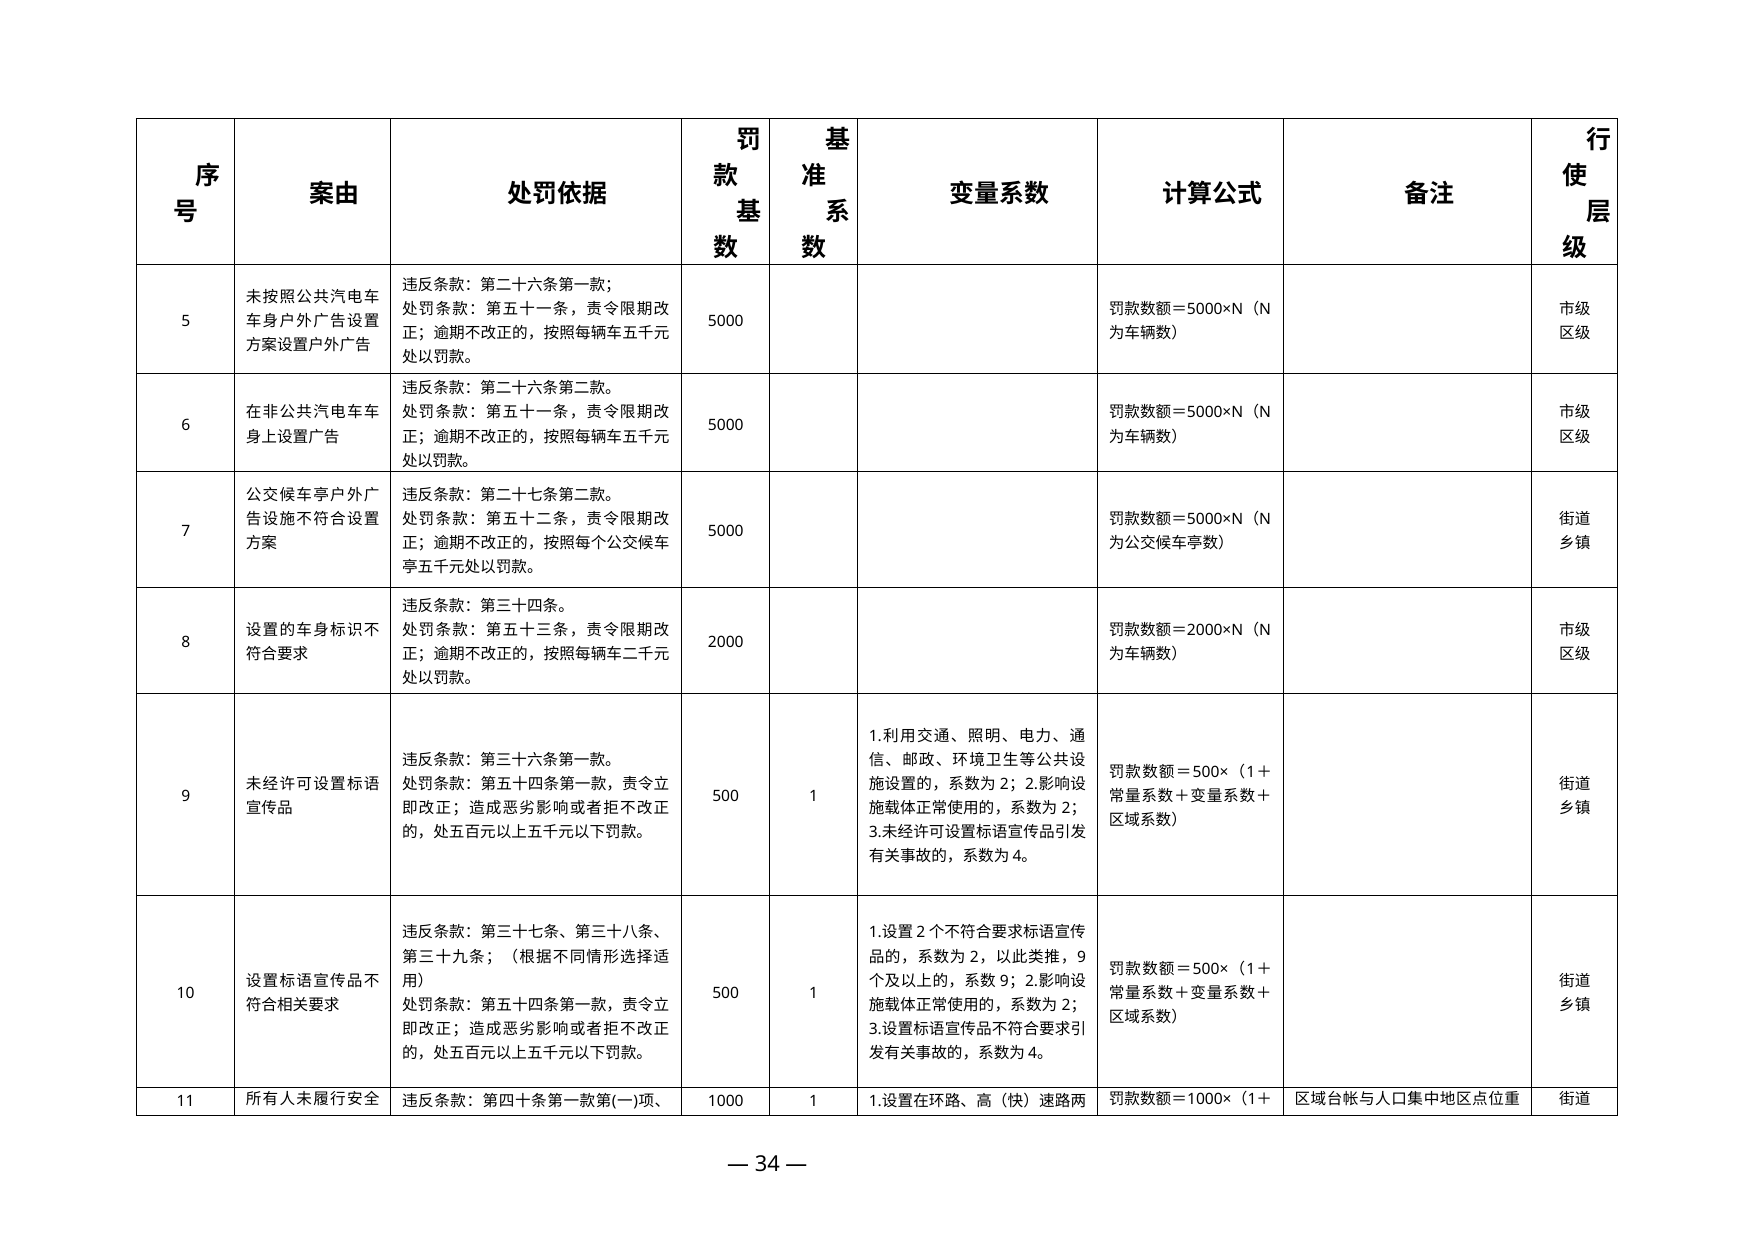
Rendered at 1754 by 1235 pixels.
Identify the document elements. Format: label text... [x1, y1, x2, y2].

table_cell 6 [137, 374, 234, 471]
table_cell 未按照公共汽电车车身户外广告设置方案设置户外广告 [235, 265, 390, 373]
table_cell 罚款数额＝5000×N（N为公交候车亭数） [1098, 472, 1283, 587]
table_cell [858, 1088, 1097, 1115]
table_cell 1 [770, 694, 857, 895]
table_header 罚款 基数 [682, 119, 769, 264]
table_cell 5000 [682, 374, 769, 471]
table_cell 500 [682, 896, 769, 1087]
table_header 处罚依据 [391, 119, 681, 264]
table_cell 1.设置2个不符合要求标语宣传品的，系数为2，以此类推，9个及以上的，系数9；2.影响设施载体正常使用的，系数为2；3.设置标语宣传品不符合要求引发有关事故的，系数为4。 [858, 896, 1097, 1087]
table_cell 违反条款：第三十六条第一款。 处罚条款：第五十四条第一款，责令立即改正；造成恶劣影响或者拒不改正的，处五百元以上五千元以下罚款。 [391, 694, 681, 895]
table_cell 公交候车亭户外广告设施不符合设置方案 [235, 472, 390, 587]
table_cell 违反条款：第二十六条第一款； 处罚条款：第五十一条，责令限期改正；逾期不改正的，按照每辆车五千元处以罚款。 [391, 265, 681, 373]
table_cell 5000 [682, 472, 769, 587]
table_cell [858, 265, 1097, 373]
table_cell 在非公共汽电车车身上设置广告 [235, 374, 390, 471]
table_header 变量系数 [858, 119, 1097, 264]
table_cell [858, 588, 1097, 692]
table_cell 5000 [682, 265, 769, 373]
table_header 备注 [1284, 119, 1531, 264]
table_header 基准 系数 [770, 119, 857, 264]
table_cell 1 [770, 896, 857, 1087]
table_cell 街道 乡镇 [1532, 1088, 1617, 1115]
table_cell [858, 472, 1097, 587]
table_cell [770, 374, 857, 471]
table_cell [1284, 694, 1531, 895]
table_cell [1284, 374, 1531, 471]
table_cell [770, 472, 857, 587]
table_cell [391, 1088, 681, 1115]
table_cell 7 [137, 472, 234, 587]
table_cell 2000 [682, 588, 769, 692]
table_cell 区域台帐与人口集中地区点位重叠时，系数不累加计算。 [1284, 1088, 1531, 1115]
table_cell [858, 374, 1097, 471]
table_cell 街道 乡镇 [1532, 472, 1617, 587]
table_header 序号 [137, 119, 234, 264]
table_cell 罚款数额＝1000×（1＋常量系数+变量系数＋区域系数） [1098, 1088, 1283, 1115]
table_cell 所有人未履行安全管理责任 [235, 1088, 390, 1115]
table_cell 罚款数额＝2000×N（N为车辆数） [1098, 588, 1283, 692]
table_cell 11 [137, 1088, 234, 1115]
table_cell 违反条款：第二十六条第二款。 处罚条款：第五十一条，责令限期改正；逾期不改正的，按照每辆车五千元处以罚款。 [391, 374, 681, 471]
table_cell 违反条款：第三十七条、第三十八条、第三十九条；（根据不同情形选择适用） 处罚条款：第五十四条第一款，责令立即改正；造成恶劣影响或者拒不改正的，处五百元以上五千元以下罚款。 [391, 896, 681, 1087]
table_cell 违反条款：第二十七条第二款。 处罚条款：第五十二条，责令限期改正；逾期不改正的，按照每个公交候车亭五千元处以罚款。 [391, 472, 681, 587]
table_cell 罚款数额＝500×（1＋常量系数＋变量系数＋区域系数） [1098, 694, 1283, 895]
table_cell 设置标语宣传品不符合相关要求 [235, 896, 390, 1087]
table_cell 1 [770, 1088, 857, 1115]
table_header 行使 层级 [1532, 119, 1617, 264]
table_cell 街道 乡镇 [1532, 896, 1617, 1087]
table_cell [770, 265, 857, 373]
table_cell 1000 [682, 1088, 769, 1115]
table_cell 违反条款：第三十四条。 处罚条款：第五十三条，责令限期改正；逾期不改正的，按照每辆车二千元处以罚款。 [391, 588, 681, 692]
table_cell 街道 乡镇 [1532, 694, 1617, 895]
table_cell 未经许可设置标语宣传品 [235, 694, 390, 895]
table_header 案由 [235, 119, 390, 264]
table_cell [770, 588, 857, 692]
table_cell 5 [137, 265, 234, 373]
table_cell 罚款数额＝5000×N（N为车辆数） [1098, 265, 1283, 373]
table_cell 设置的车身标识不符合要求 [235, 588, 390, 692]
table_cell [1284, 588, 1531, 692]
table_cell 500 [682, 694, 769, 895]
table_cell 9 [137, 694, 234, 895]
table_cell 罚款数额＝5000×N（N为车辆数） [1098, 374, 1283, 471]
table_cell [1284, 472, 1531, 587]
table_cell 市级 区级 [1532, 265, 1617, 373]
table_cell 市级 区级 [1532, 374, 1617, 471]
table_cell [1284, 896, 1531, 1087]
table_cell 罚款数额＝500×（1＋常量系数＋变量系数＋区域系数） [1098, 896, 1283, 1087]
table_cell 市级 区级 [1532, 588, 1617, 692]
table_cell 10 [137, 896, 234, 1087]
table_cell [1284, 265, 1531, 373]
table_header 计算公式 [1098, 119, 1283, 264]
table_cell 8 [137, 588, 234, 692]
table_cell 1.利用交通、照明、电力、通信、邮政、环境卫生等公共设施设置的，系数为2；2.影响设施载体正常使用的，系数为2；3.未经许可设置标语宣传品引发有关事故的，系数为4。 [858, 694, 1097, 895]
